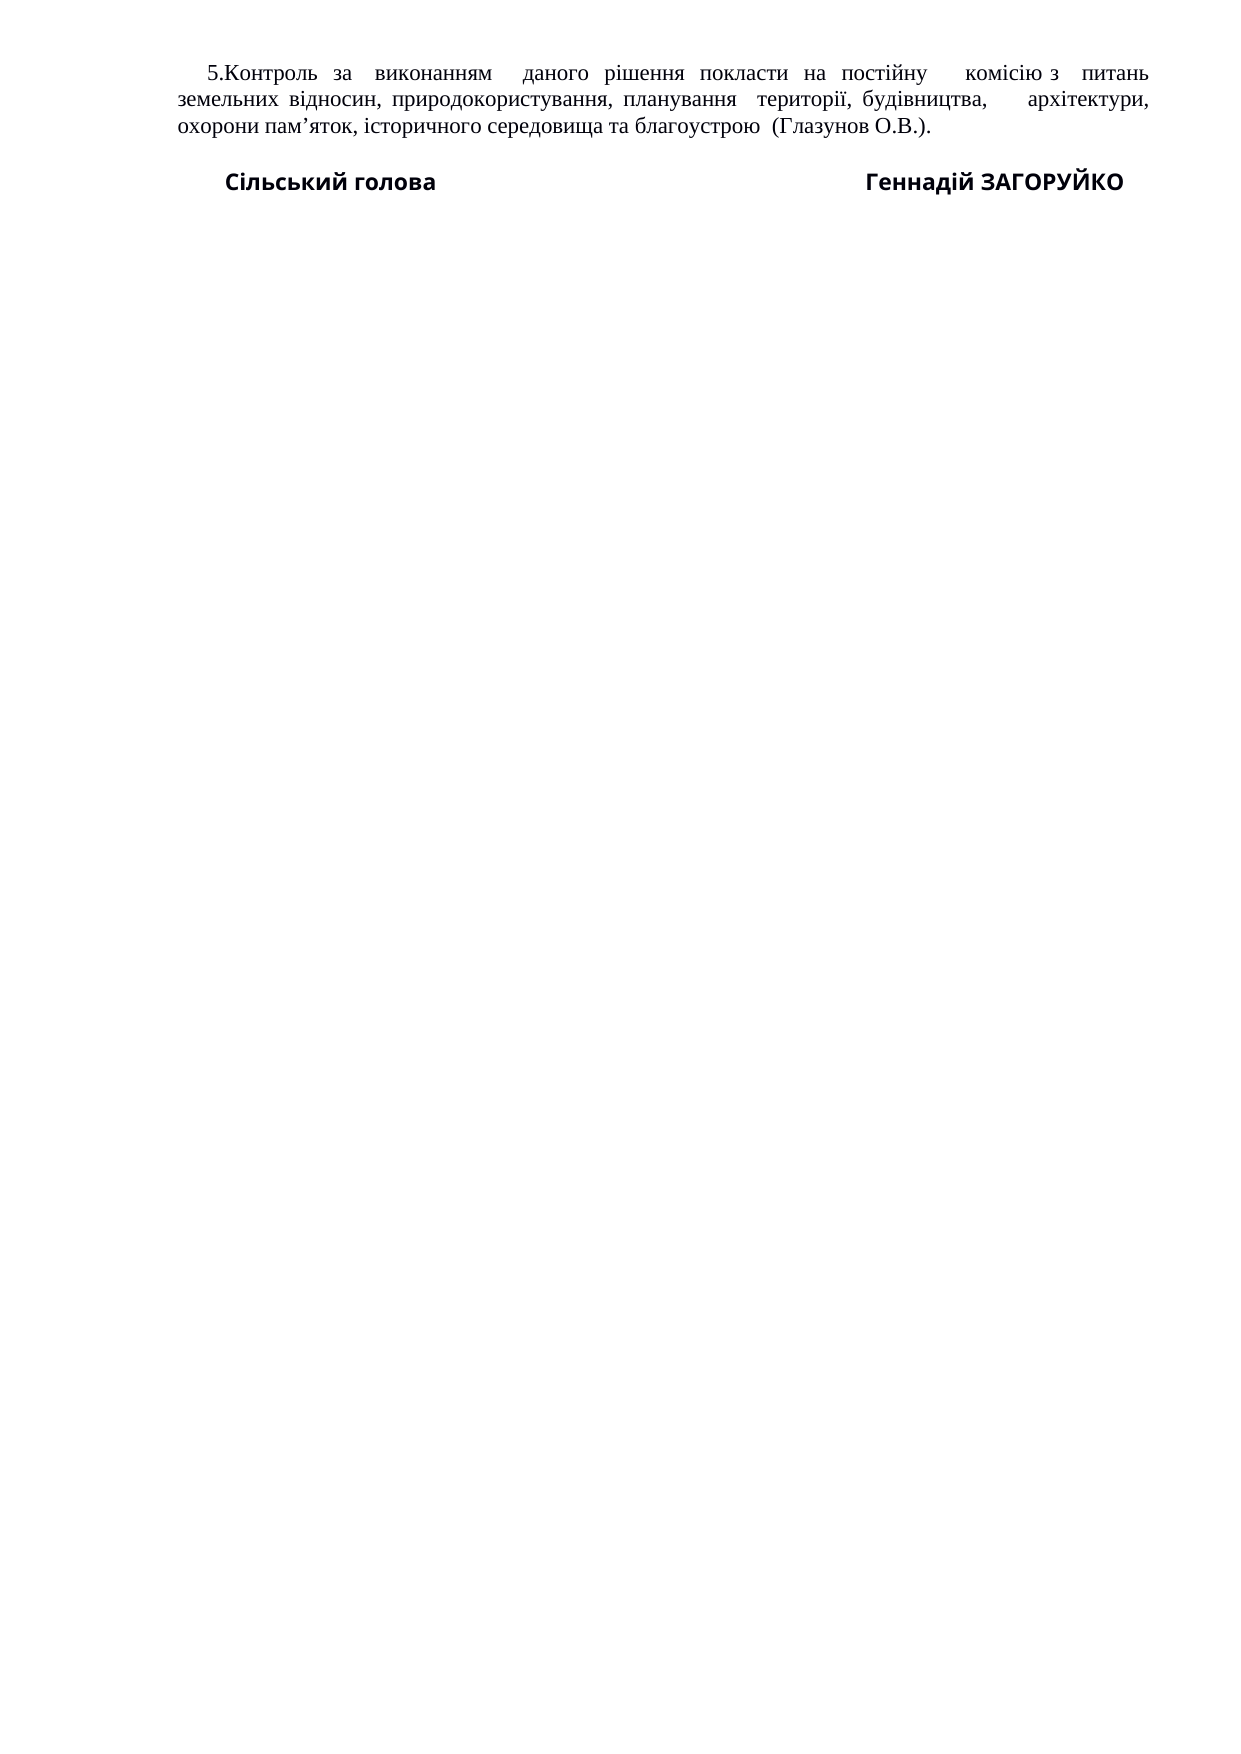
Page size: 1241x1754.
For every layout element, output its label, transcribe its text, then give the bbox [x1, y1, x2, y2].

text Сільський голова Геннадій ЗАГОРУЙКО [177, 166, 1152, 197]
text 5.Контроль за виконанням даного рішення покласти на постійну комісію з питань земельних відносин, природокористування, планування території, будівництва, архітектури, охорони пам’яток, історичного середовища та благоустрою (Глазунов О.В.). [177, 59, 1152, 138]
